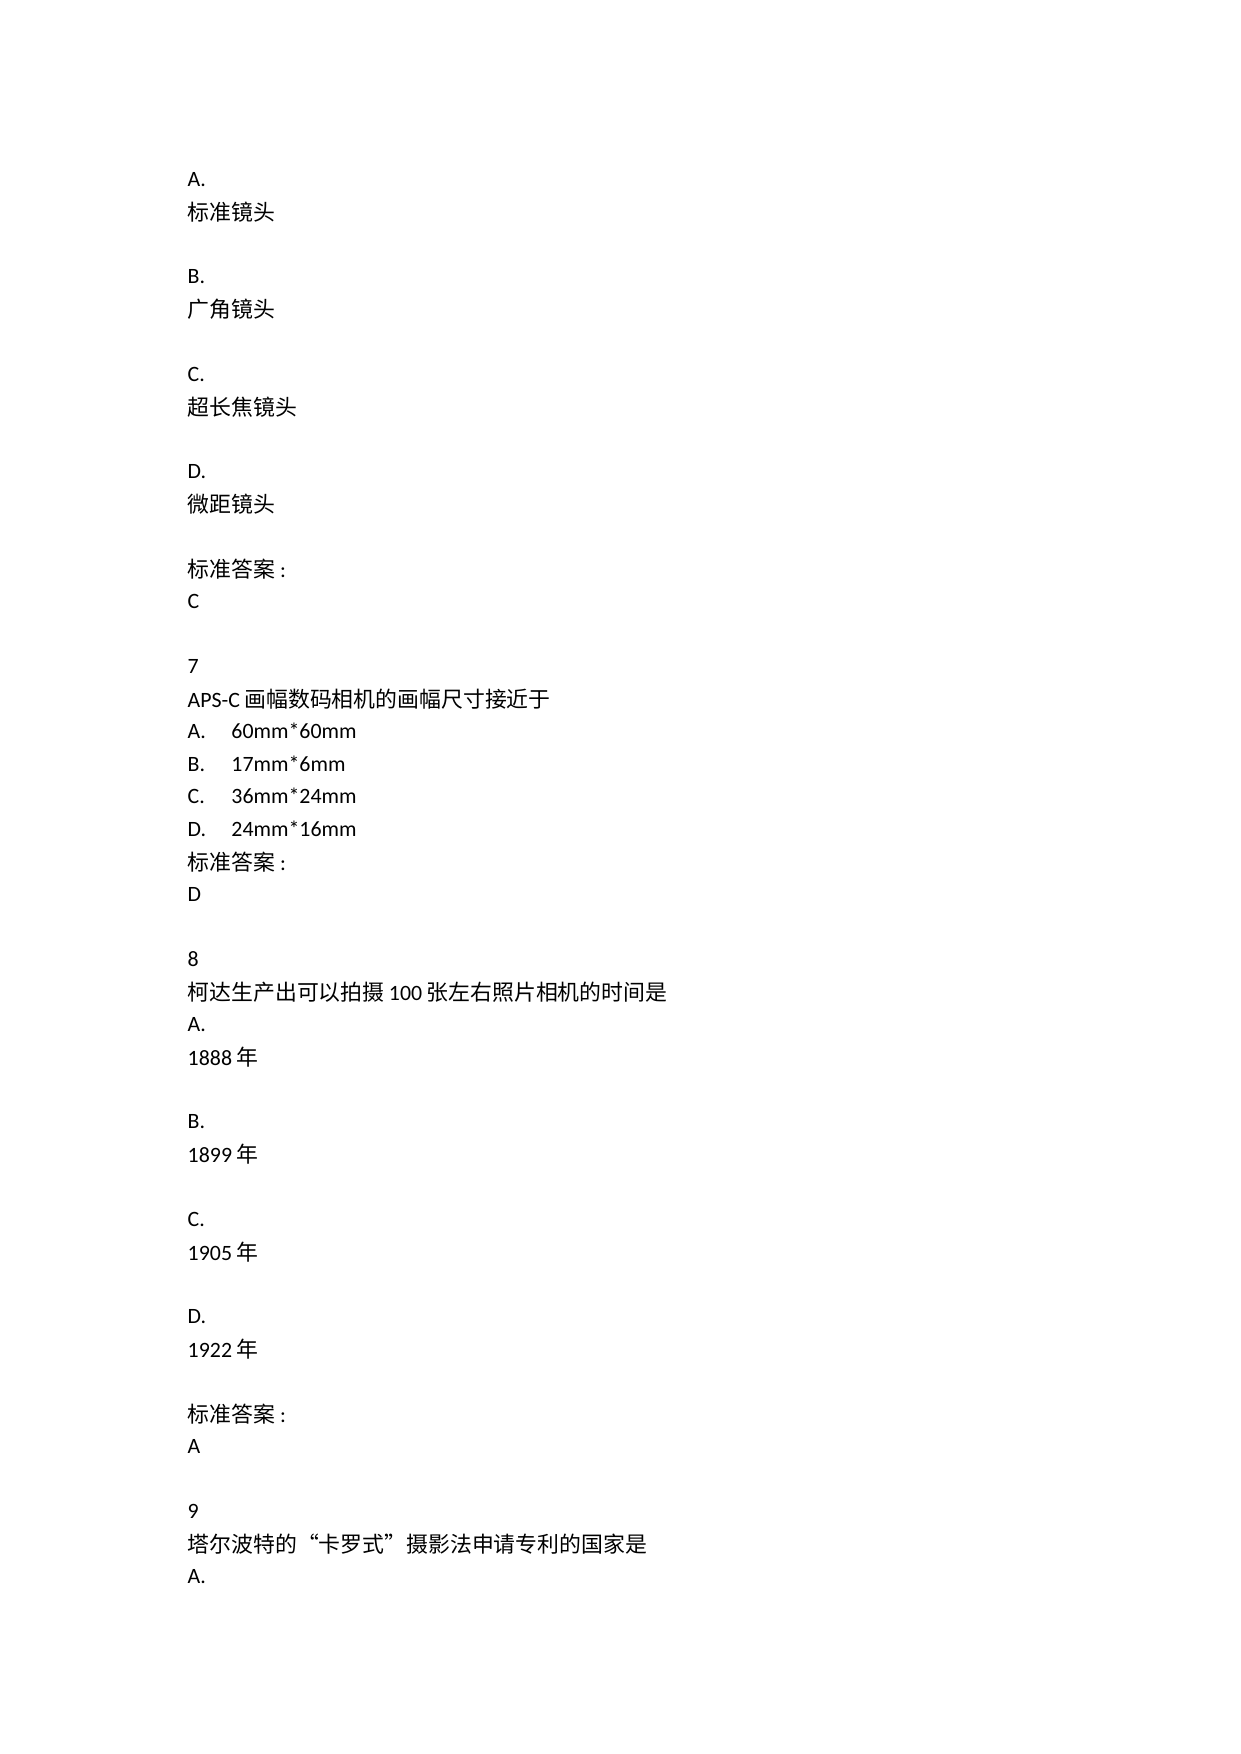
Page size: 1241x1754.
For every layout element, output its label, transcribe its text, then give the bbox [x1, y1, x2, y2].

text C. [187, 1202, 1053, 1234]
text C [187, 584, 1053, 617]
text C. [187, 357, 1053, 389]
text 标准答案 : [187, 552, 1053, 584]
text 微距镜头 [187, 487, 1053, 519]
text 塔尔波特的“卡罗式”摄影法申请专利的国家是 [187, 1527, 1053, 1559]
text 标准答案 : [187, 844, 1053, 877]
text 9 [187, 1494, 1053, 1527]
text ​APS-C画幅数码相机的画幅尺寸接近于 [187, 682, 1053, 714]
text B. [187, 1104, 1053, 1137]
text 超长焦镜头 [187, 389, 1053, 422]
text A. [187, 1559, 1053, 1592]
text 标准镜头 [187, 194, 1053, 227]
text D. [187, 1299, 1053, 1332]
text 1922年 [187, 1332, 1053, 1364]
text 柯达生产出可以拍摄100张左右照片相机的时间是 [187, 974, 1053, 1007]
text 8 [187, 942, 1053, 974]
text 标准答案 : [187, 1397, 1053, 1429]
text 1905年 [187, 1234, 1053, 1267]
text D [187, 877, 1053, 909]
text 7 [187, 649, 1053, 682]
text D. [187, 454, 1053, 487]
text A [187, 1429, 1053, 1462]
text D. 24mm*16mm [187, 812, 1053, 844]
text 广角镜头 [187, 292, 1053, 324]
text A. 60mm*60mm [187, 714, 1053, 747]
text C. 36mm*24mm [187, 779, 1053, 812]
text 1899年 [187, 1137, 1053, 1169]
text 1888年 [187, 1039, 1053, 1072]
text A. [187, 162, 1053, 194]
text B. [187, 259, 1053, 292]
text A. [187, 1007, 1053, 1039]
text B. 17mm*6mm [187, 747, 1053, 779]
